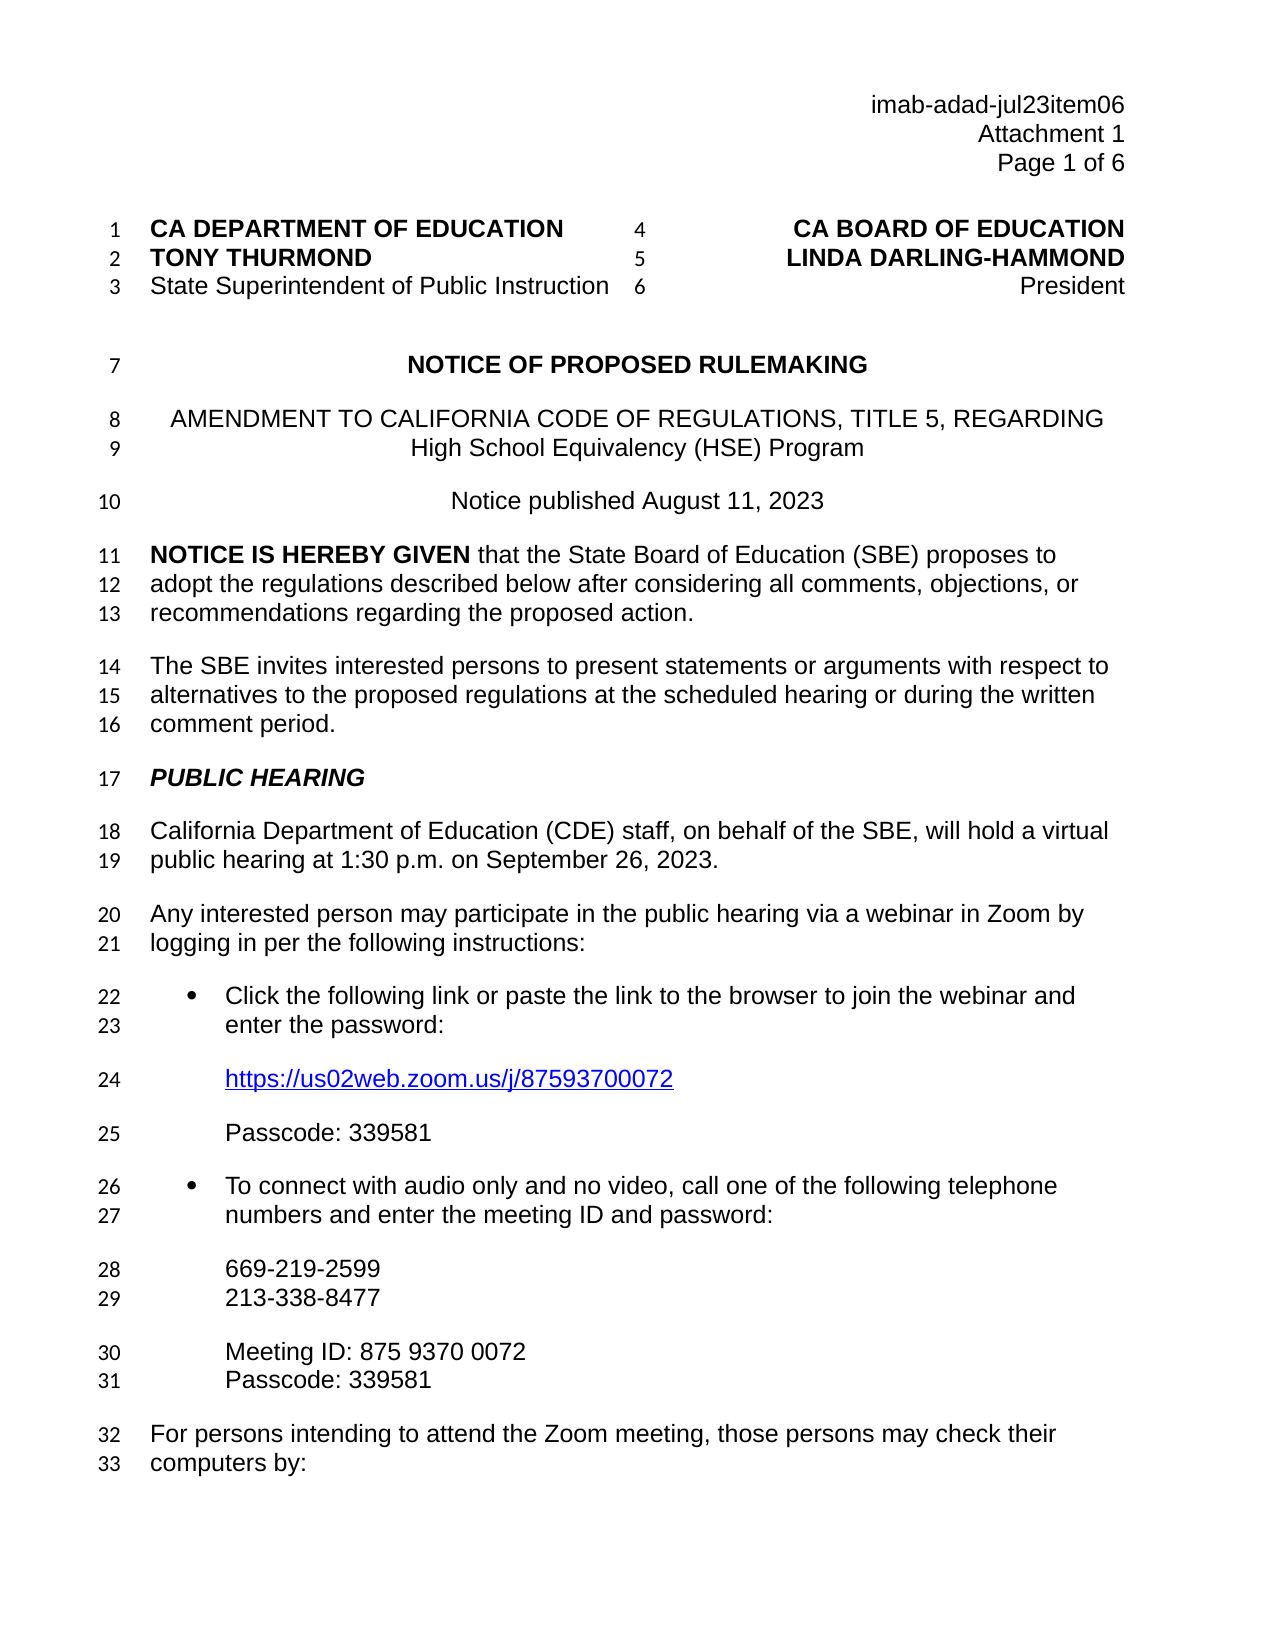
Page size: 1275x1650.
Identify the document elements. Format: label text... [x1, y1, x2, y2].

text The SBE invites interested persons to present statements or arguments with respect to alternatives to the proposed regulations at the scheduled hearing or during the written comment period. [150, 651, 1125, 737]
text Passcode: 339581 [150, 1118, 1125, 1146]
text Any interested person may participate in the public hearing via a webinar in Zoom by logging in per the following instructions: [150, 899, 1125, 956]
text NOTICE OF PROPOSED RULEMAKING [150, 350, 1125, 379]
text TONY THURMOND [150, 242, 600, 271]
list To connect with audio only and no video, call one of the following telephone numbers and enter the meeting ID and password: [187, 1171, 1125, 1229]
text CA DEPARTMENT OF EDUCATION [150, 214, 600, 242]
text Passcode: 339581 [150, 1365, 1125, 1394]
text Meeting ID: 875 9370 0072 [150, 1336, 1125, 1365]
text 669-219-2599 [150, 1254, 1125, 1283]
text For persons intending to attend the Zoom meeting, those persons may check their computers by: [150, 1419, 1125, 1476]
list Click the following link or paste the link to the browser to join the webinar and enter the password: [187, 981, 1125, 1039]
text State Superintendent of Public Instruction [150, 271, 638, 300]
text California Department of Education (CDE) staff, on behalf of the SBE, will hold a virtual public hearing at 1:30 p.m. on September 26, 2023. [150, 816, 1125, 874]
text 213-338-8477 [225, 1283, 1125, 1311]
text https://us02web.zoom.us/j/87593700072 [187, 1064, 1125, 1093]
text Notice published August 11, 2023 [150, 486, 1125, 515]
text CA BOARD OF EDUCATION [675, 214, 1125, 242]
text President [675, 271, 1125, 300]
text NOTICE IS HEREBY GIVEN that the State Board of Education (SBE) proposes to adopt the regulations described below after considering all comments, objections, or recommendations regarding the proposed action. [150, 540, 1125, 626]
text LINDA DARLING-HAMMOND [675, 242, 1125, 271]
text AMENDMENT TO CALIFORNIA CODE OF REGULATIONS, TITLE 5, REGARDING High School Equivalency (HSE) Program [150, 404, 1125, 461]
text PUBLIC HEARING [150, 762, 1125, 791]
